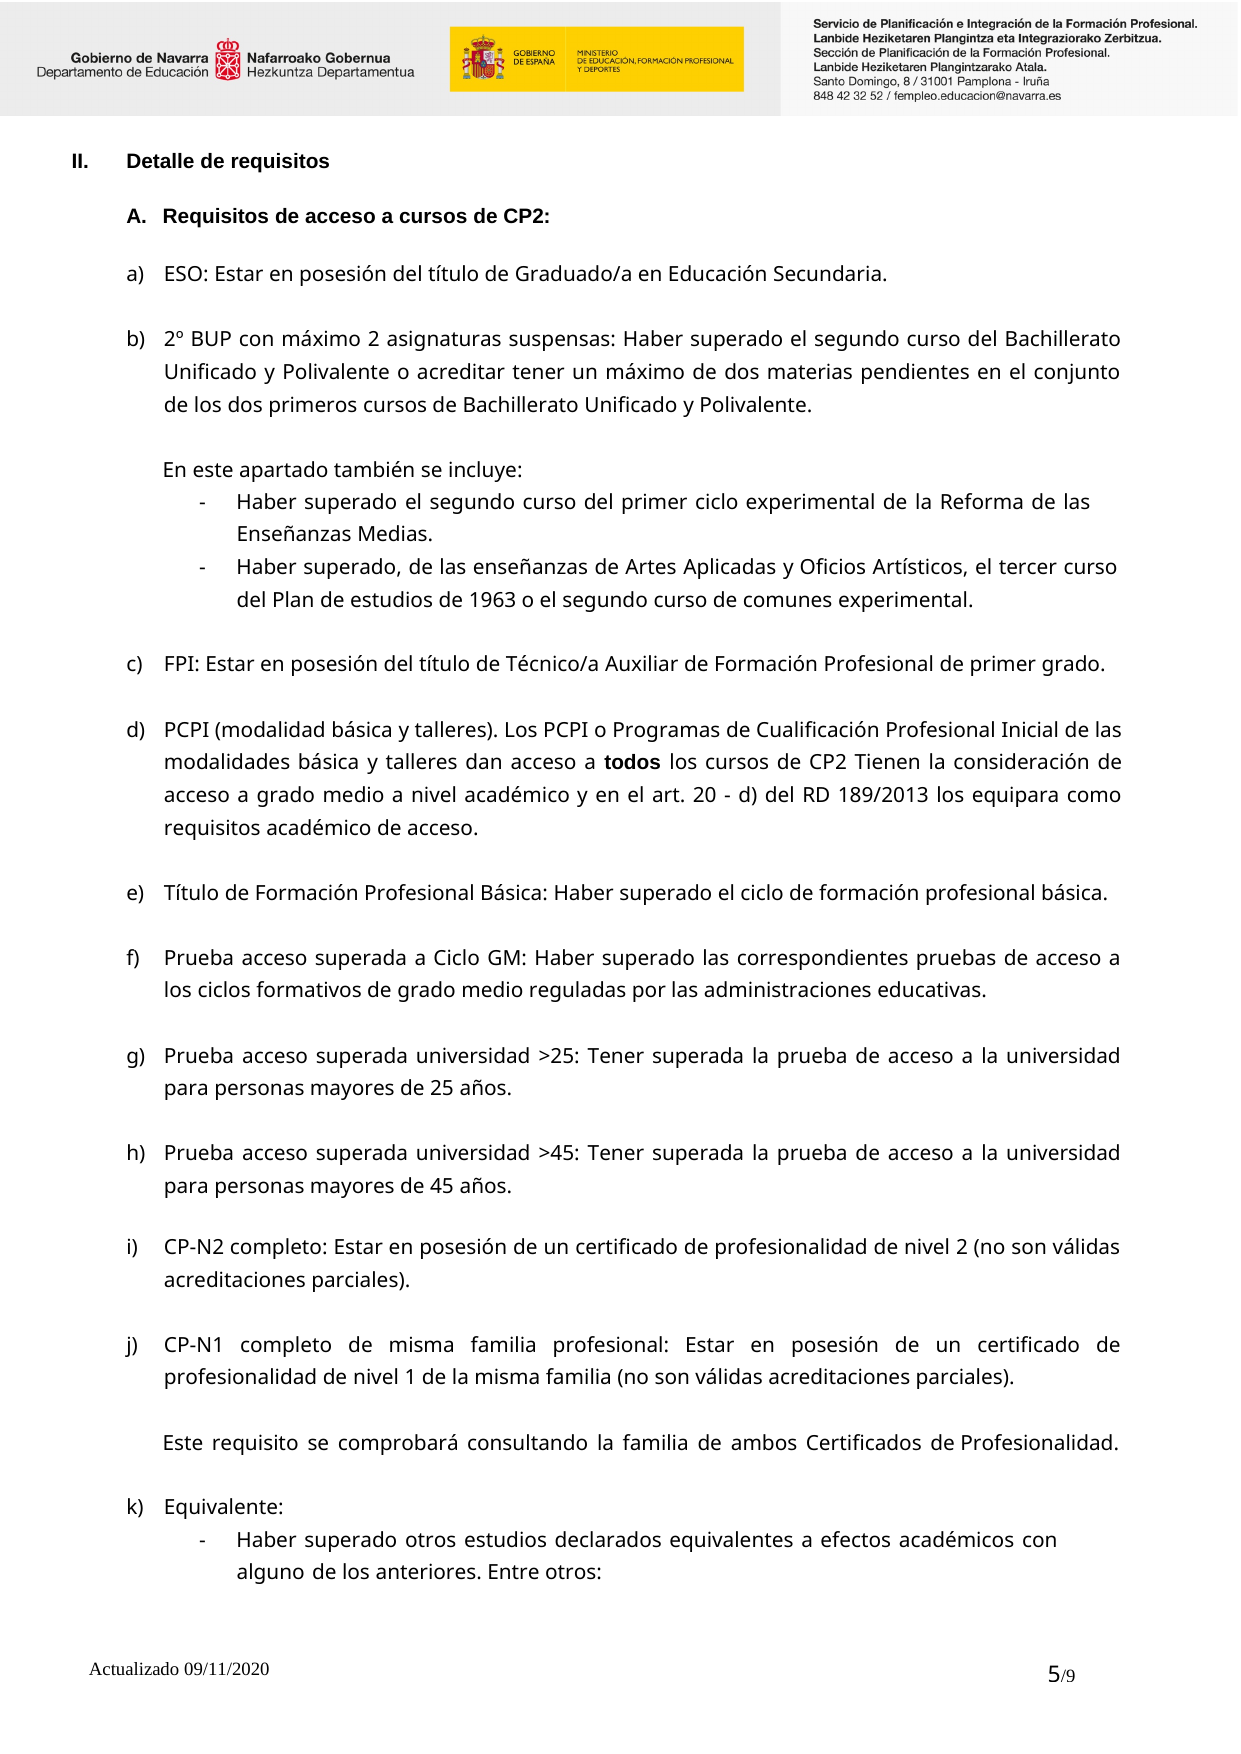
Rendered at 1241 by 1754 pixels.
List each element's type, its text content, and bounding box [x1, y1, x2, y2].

list Haber superado, de las enseñanzas de Artes Aplicadas y Oficios Artísticos, el tercer curso del Plan de estudios de 1963 o el segundo curso de comunes experimental. [199, 552, 1122, 613]
list Prueba acceso superada universidad >45: Tener superada la prueba de acceso a la universidad para personas mayores de 45 años. [126, 1138, 1122, 1199]
list PCPI (modalidad básica y talleres). Los PCPI o Programas de Cualificación Profesional Inicial de las modalidades básica y talleres dan acceso a todos los cursos de CP2 Tienen la consideración de acceso a grado medio a nivel académico y en el art. 20 - d) del RD 189/2013 los equipara como requisitos académico de acceso. [126, 715, 1123, 841]
list 2º BUP con máximo 2 asignaturas suspensas: Haber superado el segundo curso del Bachillerato Unificado y Polivalente o acreditar tener un máximo de dos materias pendientes en el conjunto de los dos primeros cursos de Bachillerato Unificado y Polivalente. [126, 324, 1122, 418]
list Prueba acceso superada universidad >25: Tener superada la prueba de acceso a la universidad para personas mayores de 25 años. [126, 1041, 1122, 1102]
list Requisitos de acceso a cursos de CP2: [126, 204, 1136, 228]
subtitle Detalle de requisitos [71, 149, 1136, 173]
list Equivalente: [126, 1492, 1136, 1521]
picture [0, 2, 1238, 116]
list Haber superado el segundo curso del primer ciclo experimental de la Reforma de las Enseñanzas Medias. [199, 487, 1122, 548]
list Haber superado otros estudios declarados equivalentes a efectos académicos con alguno de los anteriores. Entre otros: [199, 1525, 1122, 1586]
list FPI: Estar en posesión del título de Técnico/a Auxiliar de Formación Profesional de primer grado. [126, 649, 1136, 678]
list Título de Formación Profesional Básica: Haber superado el ciclo de formación profesional básica. [126, 878, 1136, 906]
list CP-N1 completo de misma familia profesional: Estar en posesión de un certificado de profesionalidad de nivel 1 de la misma familia (no son válidas acreditaciones parciales). [126, 1330, 1122, 1391]
text En este apartado también se incluye: [162, 455, 1136, 483]
list CP-N2 completo: Estar en posesión de un certificado de profesionalidad de nivel 2 (no son válidas acreditaciones parciales). [126, 1232, 1122, 1293]
text Este requisito se comprobará consultando la familia de ambos Certificados de Profesionalidad. [162, 1428, 1136, 1456]
list ESO: Estar en posesión del título de Graduado/a en Educación Secundaria. [126, 259, 1136, 288]
list Prueba acceso superada a Ciclo GM: Haber superado las correspondientes pruebas de acceso a los ciclos formativos de grado medio reguladas por las administraciones educativas. [126, 943, 1123, 1004]
